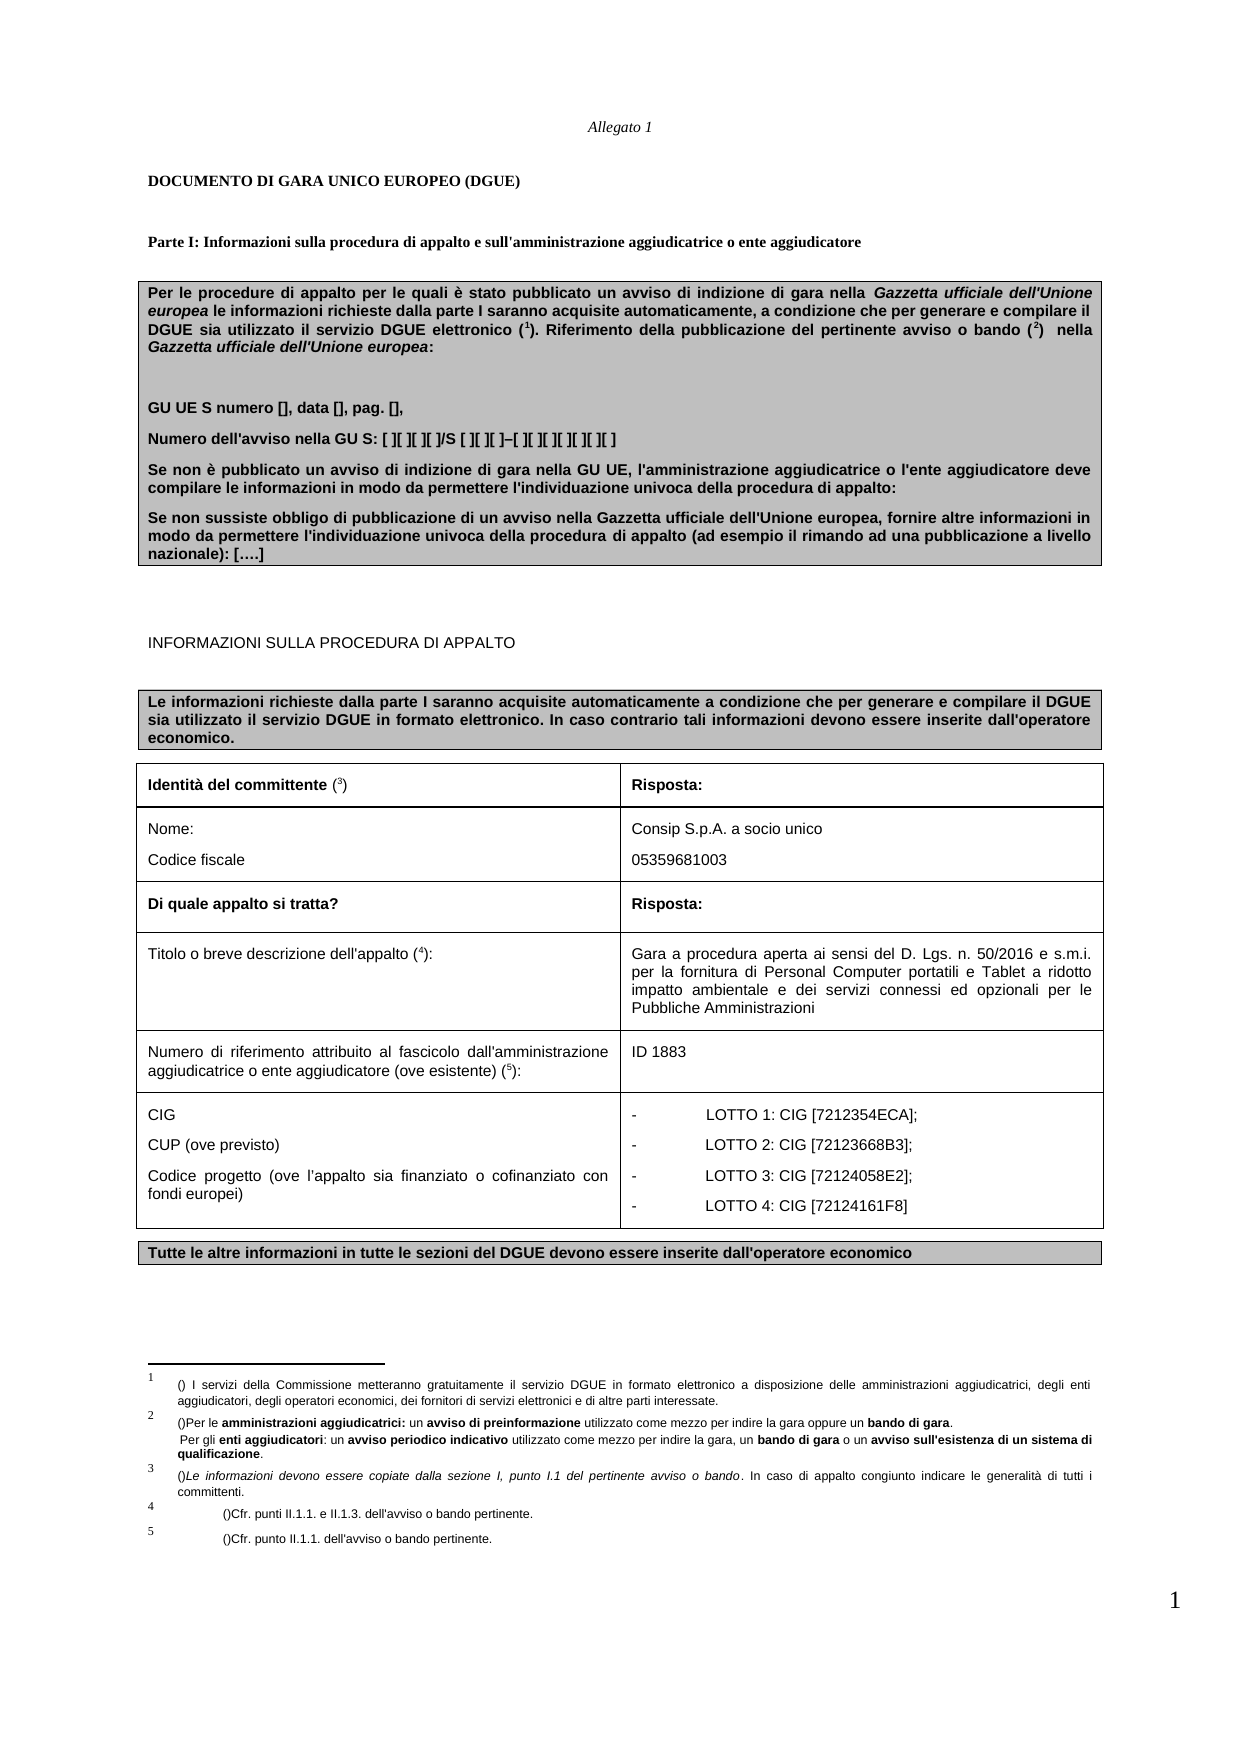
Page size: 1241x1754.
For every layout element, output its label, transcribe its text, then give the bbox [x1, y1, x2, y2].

text Le informazioni richieste dalla parte I saranno acquisite automaticamente a condizione che per generare e compilare il DGUE sia utilizzato il servizio DGUE in formato elettronico. In caso contrario tali informazioni devono essere inserite dall'operatore economico. [139, 691, 1101, 749]
text Per le procedure di appalto per le quali è stato pubblicato un avviso di indizione di gara nella Gazzetta ufficiale dell'Unione europea le informazioni richieste dalla parte I saranno acquisite automaticamente, a condizione che per generare e compilare il DGUE sia utilizzato il servizio DGUE elettronico (). Riferimento della pubblicazione del pertinente avviso o bando () nella Gazzetta ufficiale dell'Unione europea: [139, 282, 1101, 356]
text Numero dell'avviso nella GU S: [ ][ ][ ][ ]/S [ ][ ][ ]–[ ][ ][ ][ ][ ][ ][ ] [139, 427, 1101, 448]
text documento di gara unico europeo (DGUE) [148, 172, 1093, 190]
table_cell Gara a procedura aperta ai sensi del D. Lgs. n. 50/2016 e s.m.i. per la fornitura di Personal Computer portatili e Tablet a ridotto impatto ambientale e dei servizi connessi ed opzionali per le Pubbliche Amministrazioni [621, 933, 1103, 1030]
table_cell CIG CUP (ove previsto) Codice progetto (ove l’appalto sia finanziato o cofinanziato con fondi europei) [137, 1093, 620, 1227]
table_header Risposta: [621, 764, 1103, 806]
text Tutte le altre informazioni in tutte le sezioni del DGUE devono essere inserite dall'operatore economico [139, 1242, 1101, 1264]
table_cell Di quale appalto si tratta? [137, 882, 620, 932]
title Informazioni sulla procedura di appalto [148, 634, 1093, 652]
text Se non è pubblicato un avviso di indizione di gara nella GU UE, l'amministrazione aggiudicatrice o l'ente aggiudicatore deve compilare le informazioni in modo da permettere l'individuazione univoca della procedura di appalto: [139, 457, 1101, 496]
table_cell Consip S.p.A. a socio unico 05359681003 [621, 808, 1103, 881]
table_cell Numero di riferimento attribuito al fascicolo dall'amministrazione aggiudicatrice o ente aggiudicatore (ove esistente) (): [137, 1031, 620, 1092]
table_cell - LOTTO 1: CIG [7212354ECA]; - LOTTO 2: CIG [72123668B3]; - LOTTO 3: CIG [72124058E2]; - LOTTO 4: CIG [72124161F8] [621, 1093, 1103, 1227]
table_cell Titolo o breve descrizione dell'appalto (): [137, 933, 620, 1030]
text Allegato 1 [148, 118, 1093, 136]
text Se non sussiste obbligo di pubblicazione di un avviso nella Gazzetta ufficiale dell'Unione europea, fornire altre informazioni in modo da permettere l'individuazione univoca della procedura di appalto (ad esempio il rimando ad una pubblicazione a livello nazionale): [….] [139, 506, 1101, 565]
table_cell Risposta: [621, 882, 1103, 932]
table_cell ID 1883 [621, 1031, 1103, 1092]
title Parte I: Informazioni sulla procedura di appalto e sull'amministrazione aggiudicatrice o ente aggiudicatore [148, 233, 1093, 251]
text GU UE S numero [], data [], pag. [], [139, 396, 1101, 417]
table_header Identità del committente () [137, 764, 620, 806]
table_cell Nome: Codice fiscale [137, 808, 620, 881]
